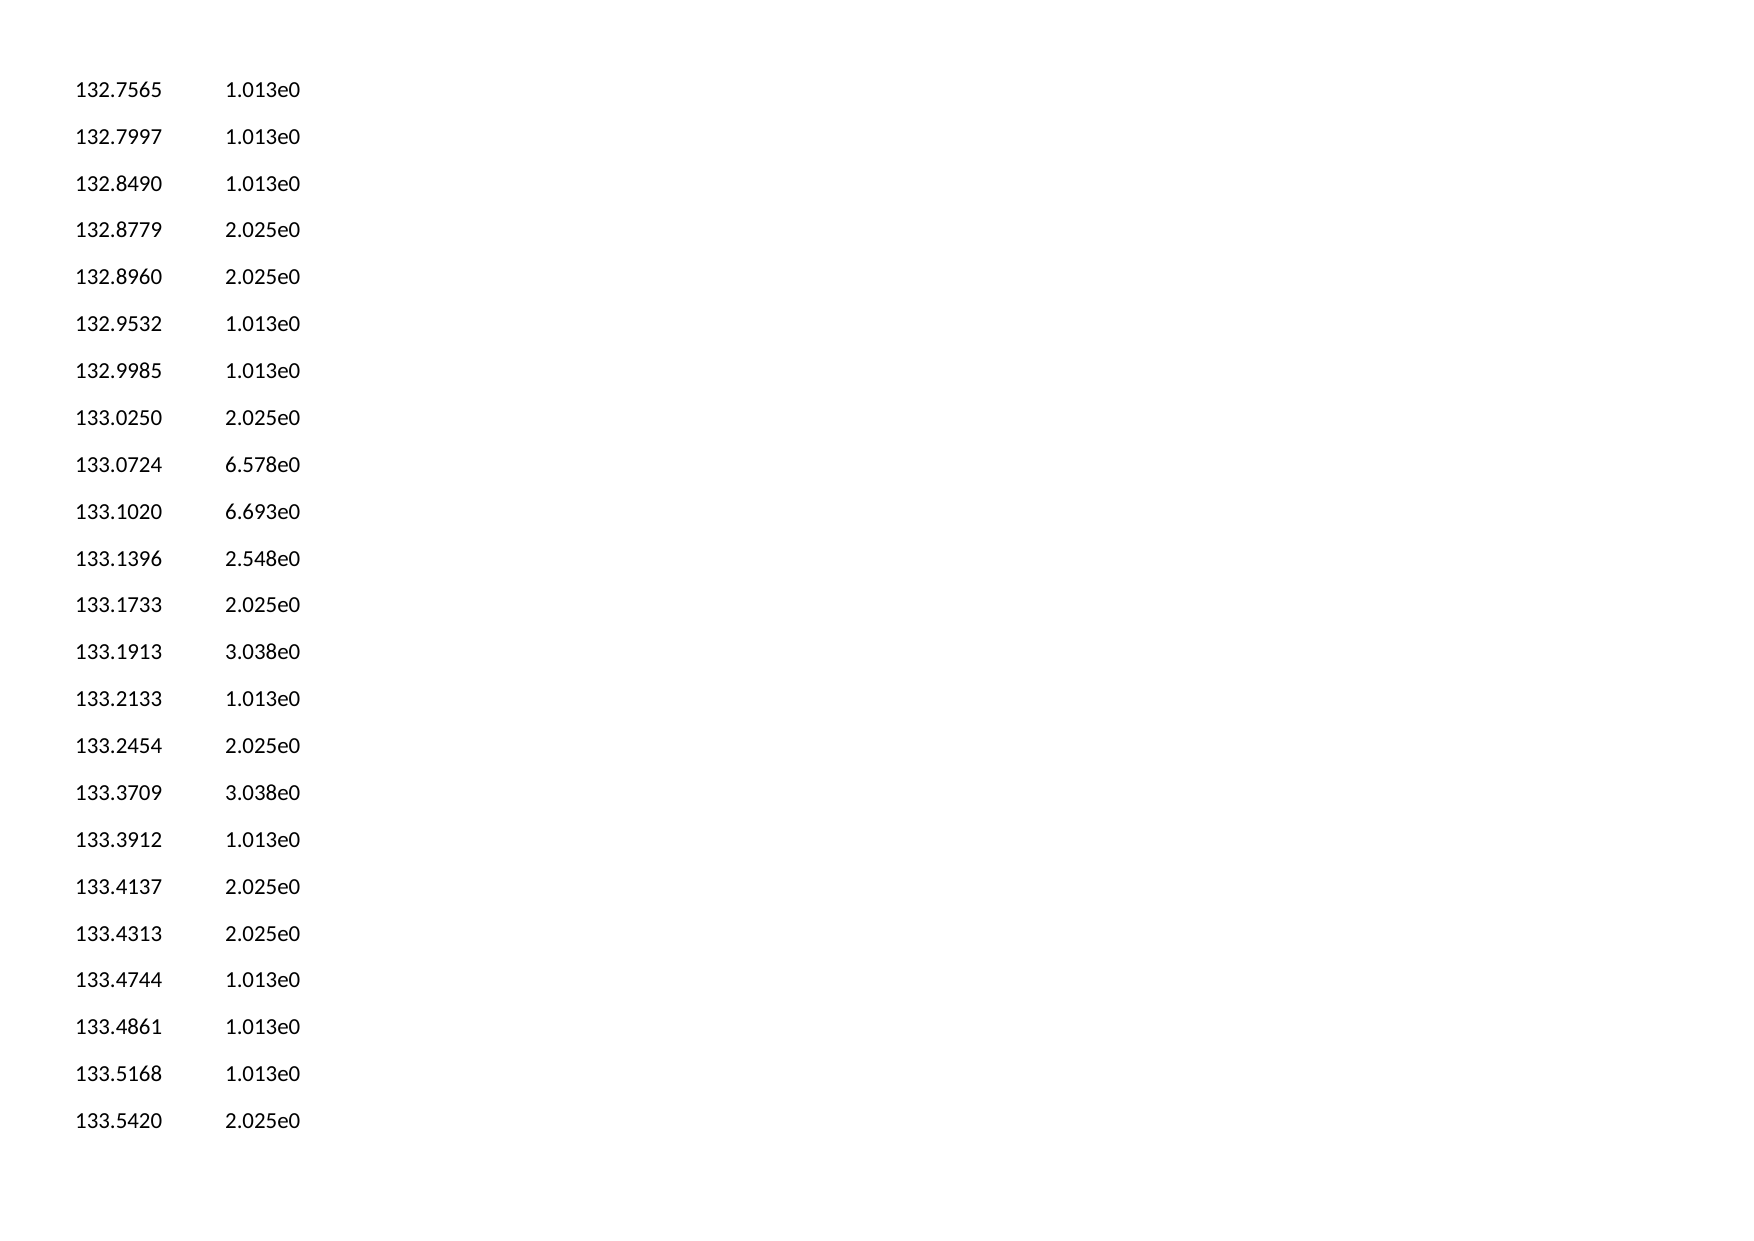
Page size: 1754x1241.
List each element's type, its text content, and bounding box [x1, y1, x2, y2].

text 133.2454 2.025e0 [75, 731, 1679, 759]
text 133.4313 2.025e0 [75, 919, 1679, 947]
text 132.9985 1.013e0 [75, 356, 1679, 384]
text 132.7997 1.013e0 [75, 122, 1679, 150]
text 133.2133 1.013e0 [75, 684, 1679, 712]
text 132.9532 1.013e0 [75, 309, 1679, 337]
text 133.3709 3.038e0 [75, 778, 1679, 806]
text 133.0250 2.025e0 [75, 403, 1679, 431]
text 133.1396 2.548e0 [75, 544, 1679, 572]
text 133.5420 2.025e0 [75, 1106, 1679, 1134]
text 133.5168 1.013e0 [75, 1059, 1679, 1087]
text 133.0724 6.578e0 [75, 450, 1679, 478]
text 132.8779 2.025e0 [75, 216, 1679, 244]
text 133.3912 1.013e0 [75, 825, 1679, 853]
text 133.4137 2.025e0 [75, 872, 1679, 900]
text 132.8960 2.025e0 [75, 262, 1679, 291]
text 132.8490 1.013e0 [75, 169, 1679, 197]
text 133.1020 6.693e0 [75, 497, 1679, 525]
text 133.1733 2.025e0 [75, 591, 1679, 619]
text 133.4744 1.013e0 [75, 966, 1679, 994]
text 133.4861 1.013e0 [75, 1012, 1679, 1041]
text 133.1913 3.038e0 [75, 637, 1679, 666]
text 132.7565 1.013e0 [75, 75, 1679, 103]
